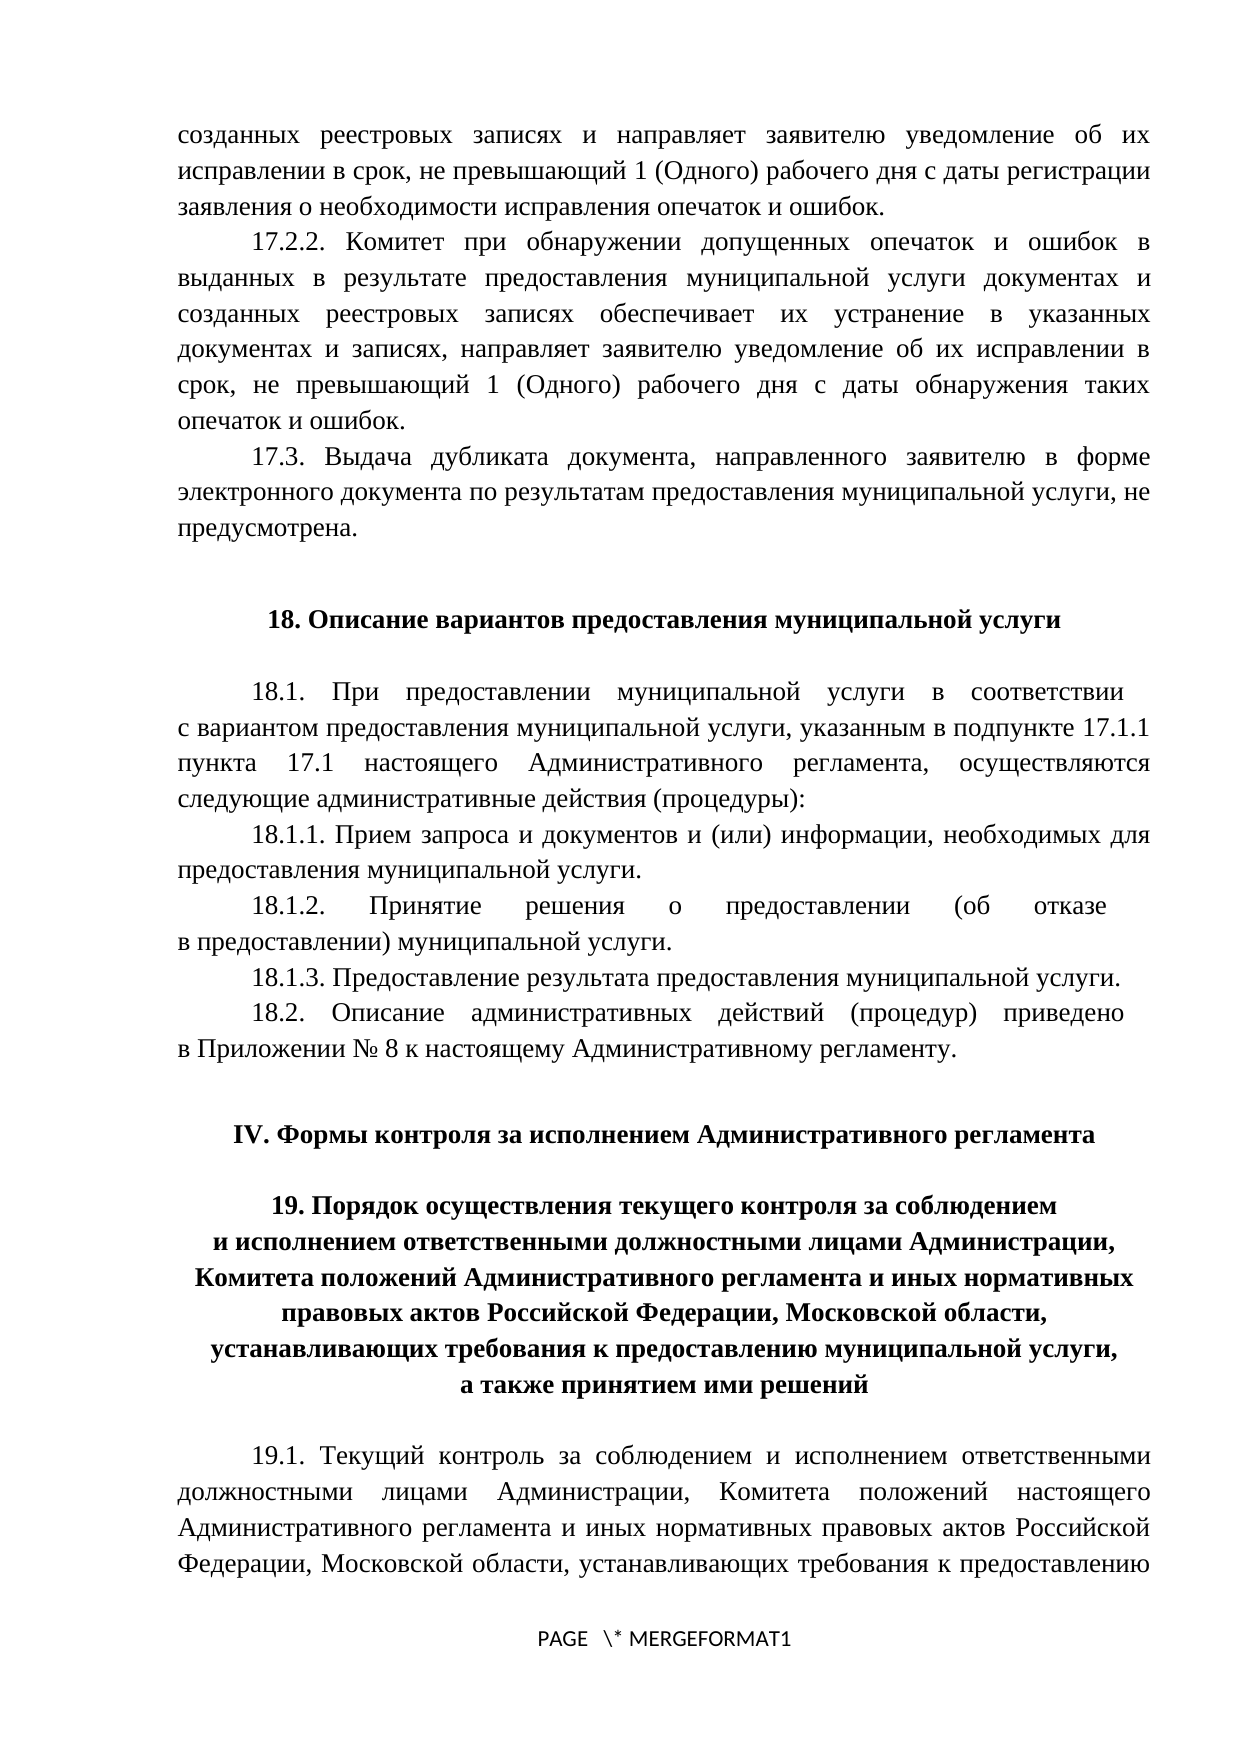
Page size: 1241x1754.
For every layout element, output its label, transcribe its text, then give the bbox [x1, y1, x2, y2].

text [177, 1439, 1152, 1578]
text 17.3. Выдача дубликата документа, направленного заявителю в форме электронного документа по результатам предоставления муниципальной услуги, не предусмотрена. [177, 440, 1152, 542]
subtitle 18. Описание вариантов предоставления муниципальной услуги [177, 603, 1152, 634]
text 18.2. Описание административных действий (процедур) приведено в Приложении № 8 к настоящему Административному регламенту. [177, 996, 1152, 1063]
subtitle IV. Формы контроля за исполнением Административного регламента [177, 1118, 1152, 1149]
text 18.1. При предоставлении муниципальной услуги в соответствии с вариантом предоставления муниципальной услуги, указанным в подпункте 17.1.1 пункта 17.1 настоящего Административного регламента, осуществляются следующие административные действия (процедуры): [177, 675, 1152, 813]
text 18.1.2. Принятие решения о предоставлении (об отказе в предоставлении) муниципальной услуги. [177, 889, 1152, 956]
text а также принятием ими решений [177, 1368, 1152, 1399]
text 17.2.2. Комитет при обнаружении допущенных опечаток и ошибок в выданных в результате предоставления муниципальной услуги документах и созданных реестровых записях обеспечивает их устранение в указанных документах и записях, направляет заявителю уведомление об их исправлении в срок, не превышающий 1 (Одного) рабочего дня с даты обнаружения таких опечаток и ошибок. [177, 225, 1152, 435]
text 18.1.3. Предоставление результата предоставления муниципальной услуги. [177, 961, 1152, 992]
text 18.1.1. Прием запроса и документов и (или) информации, необходимых для предоставления муниципальной услуги. [177, 818, 1152, 885]
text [177, 118, 1152, 221]
text 19. Порядок осуществления текущего контроля за соблюдением и исполнением ответственными должностными лицами Администрации, Комитета положений Административного регламента и иных нормативных правовых актов Российской Федерации, Московской области, устанавливающих требования к предоставлению муниципальной услуги, [177, 1189, 1152, 1363]
